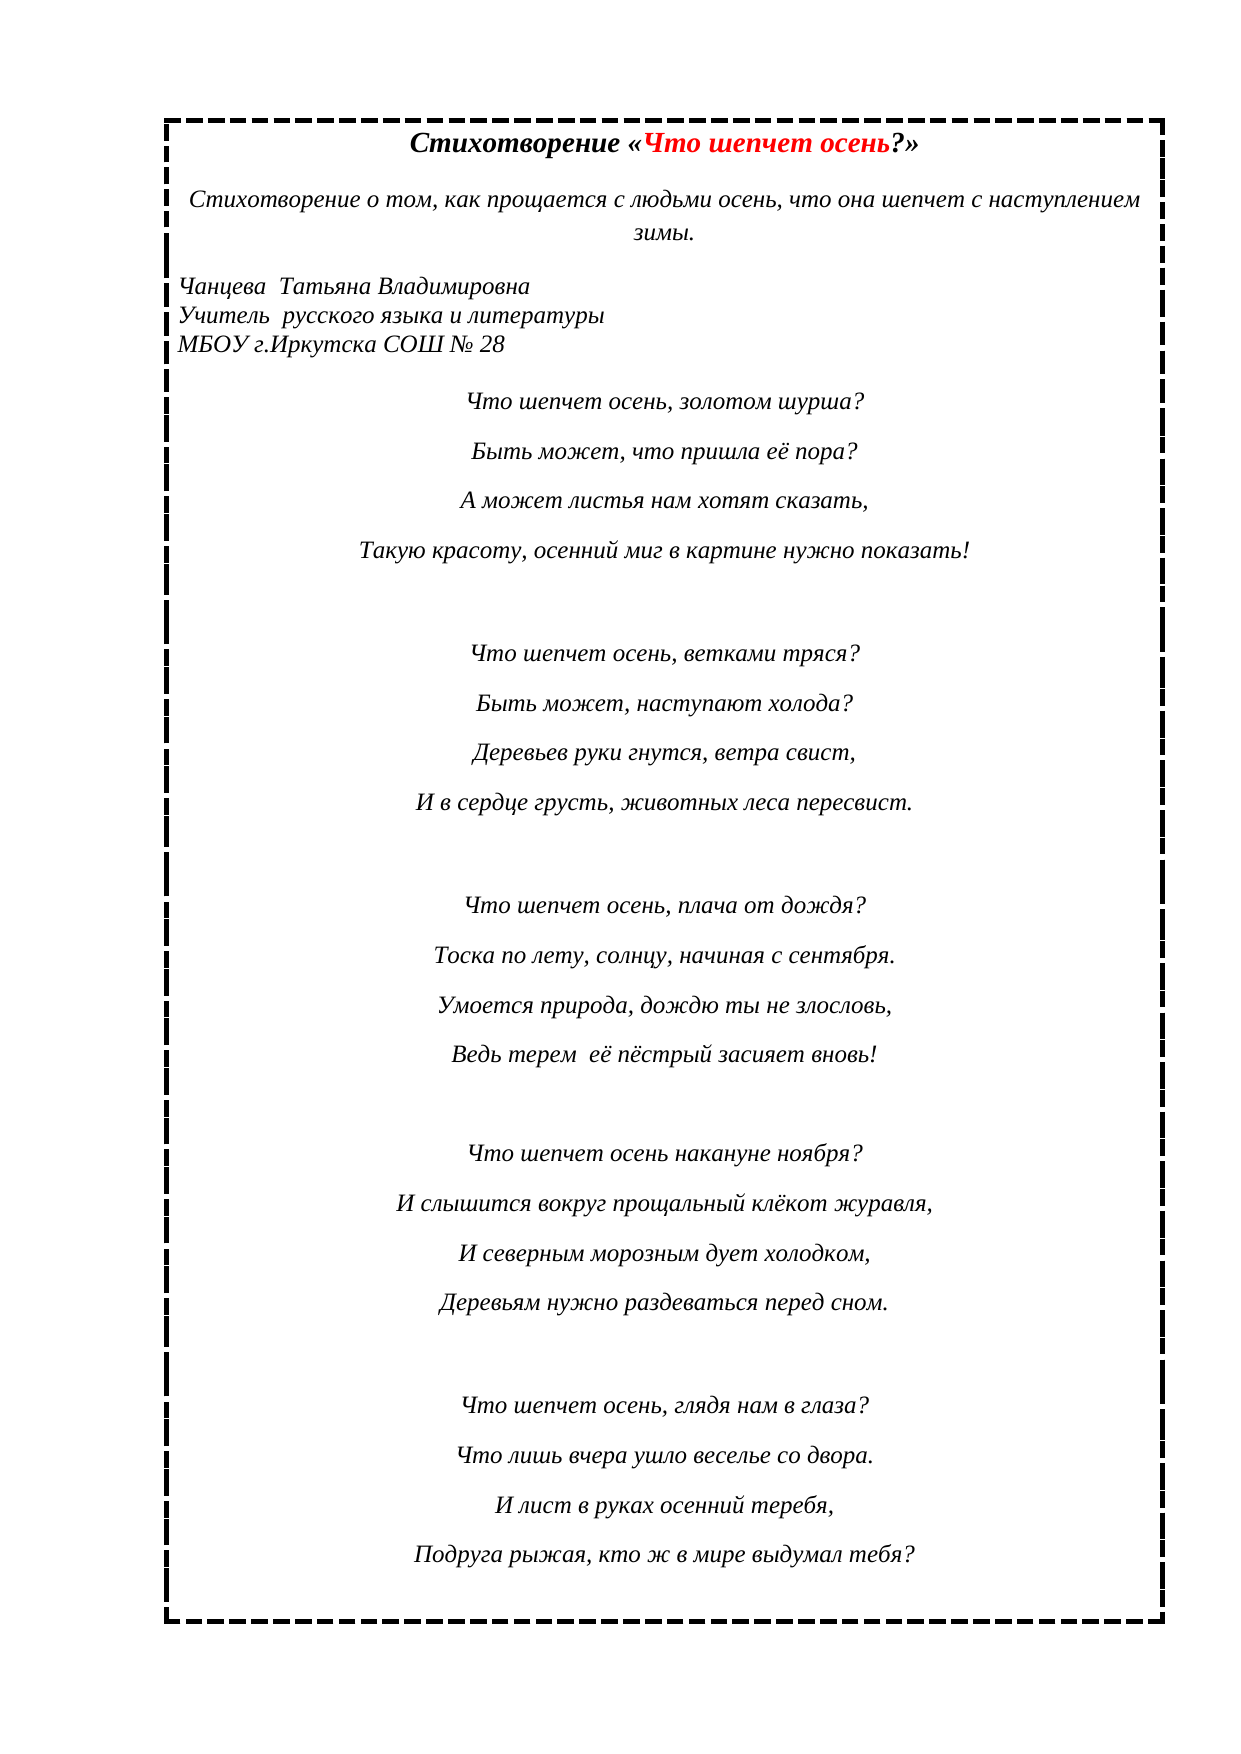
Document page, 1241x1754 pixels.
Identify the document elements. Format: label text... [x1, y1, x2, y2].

text Что шепчет осень, плача от дождя? [164, 884, 1165, 919]
text Стихотворение «Что шепчет осень?» [164, 118, 1165, 158]
text Быть может, наступают холода? [164, 681, 1165, 717]
text Что шепчет осень, золотом шурша? [177, 386, 1152, 415]
text Учитель русского языка и литературы [177, 300, 1152, 329]
text Что лишь вчера ушло веселье со двора. [164, 1433, 1165, 1469]
text Деревьев руки гнутся, ветра свист, [164, 731, 1165, 766]
text И слышится вокруг прощальный клёкот журавля, [164, 1181, 1165, 1217]
text Тоска по лету, солнцу, начиная с сентября. [164, 933, 1165, 969]
text И в сердце грусть, животных леса пересвист. [164, 780, 1165, 816]
text И лист в руках осенний теребя, [164, 1483, 1165, 1518]
text Ведь терем её пёстрый засияет вновь! [164, 1032, 1165, 1068]
text А может листья нам хотят сказать, [164, 478, 1165, 514]
text Умоется природа, дождю ты не злословь, [164, 983, 1165, 1018]
text Подруга рыжая, кто ж в мире выдумал тебя? [164, 1533, 1165, 1568]
text И северным морозным дует холодком, [164, 1231, 1165, 1266]
text Такую красоту, осенний миг в картине нужно показать! [164, 528, 1165, 564]
text Стихотворение о том, как прощается с людьми осень, что она шепчет с наступлением зимы. [164, 177, 1165, 246]
text Что шепчет осень, ветками тряся? [164, 632, 1165, 667]
text Что шепчет осень, глядя нам в глаза? [164, 1384, 1165, 1419]
text Чанцева Татьяна Владимировна [164, 264, 1165, 300]
text МБОУ г.Иркутска СОШ № 28 [177, 329, 1152, 357]
text Деревьям нужно раздеваться перед сном. [164, 1280, 1165, 1316]
text Что шепчет осень накануне ноября? [164, 1132, 1165, 1167]
text Быть может, что пришла её пора? [164, 429, 1165, 464]
